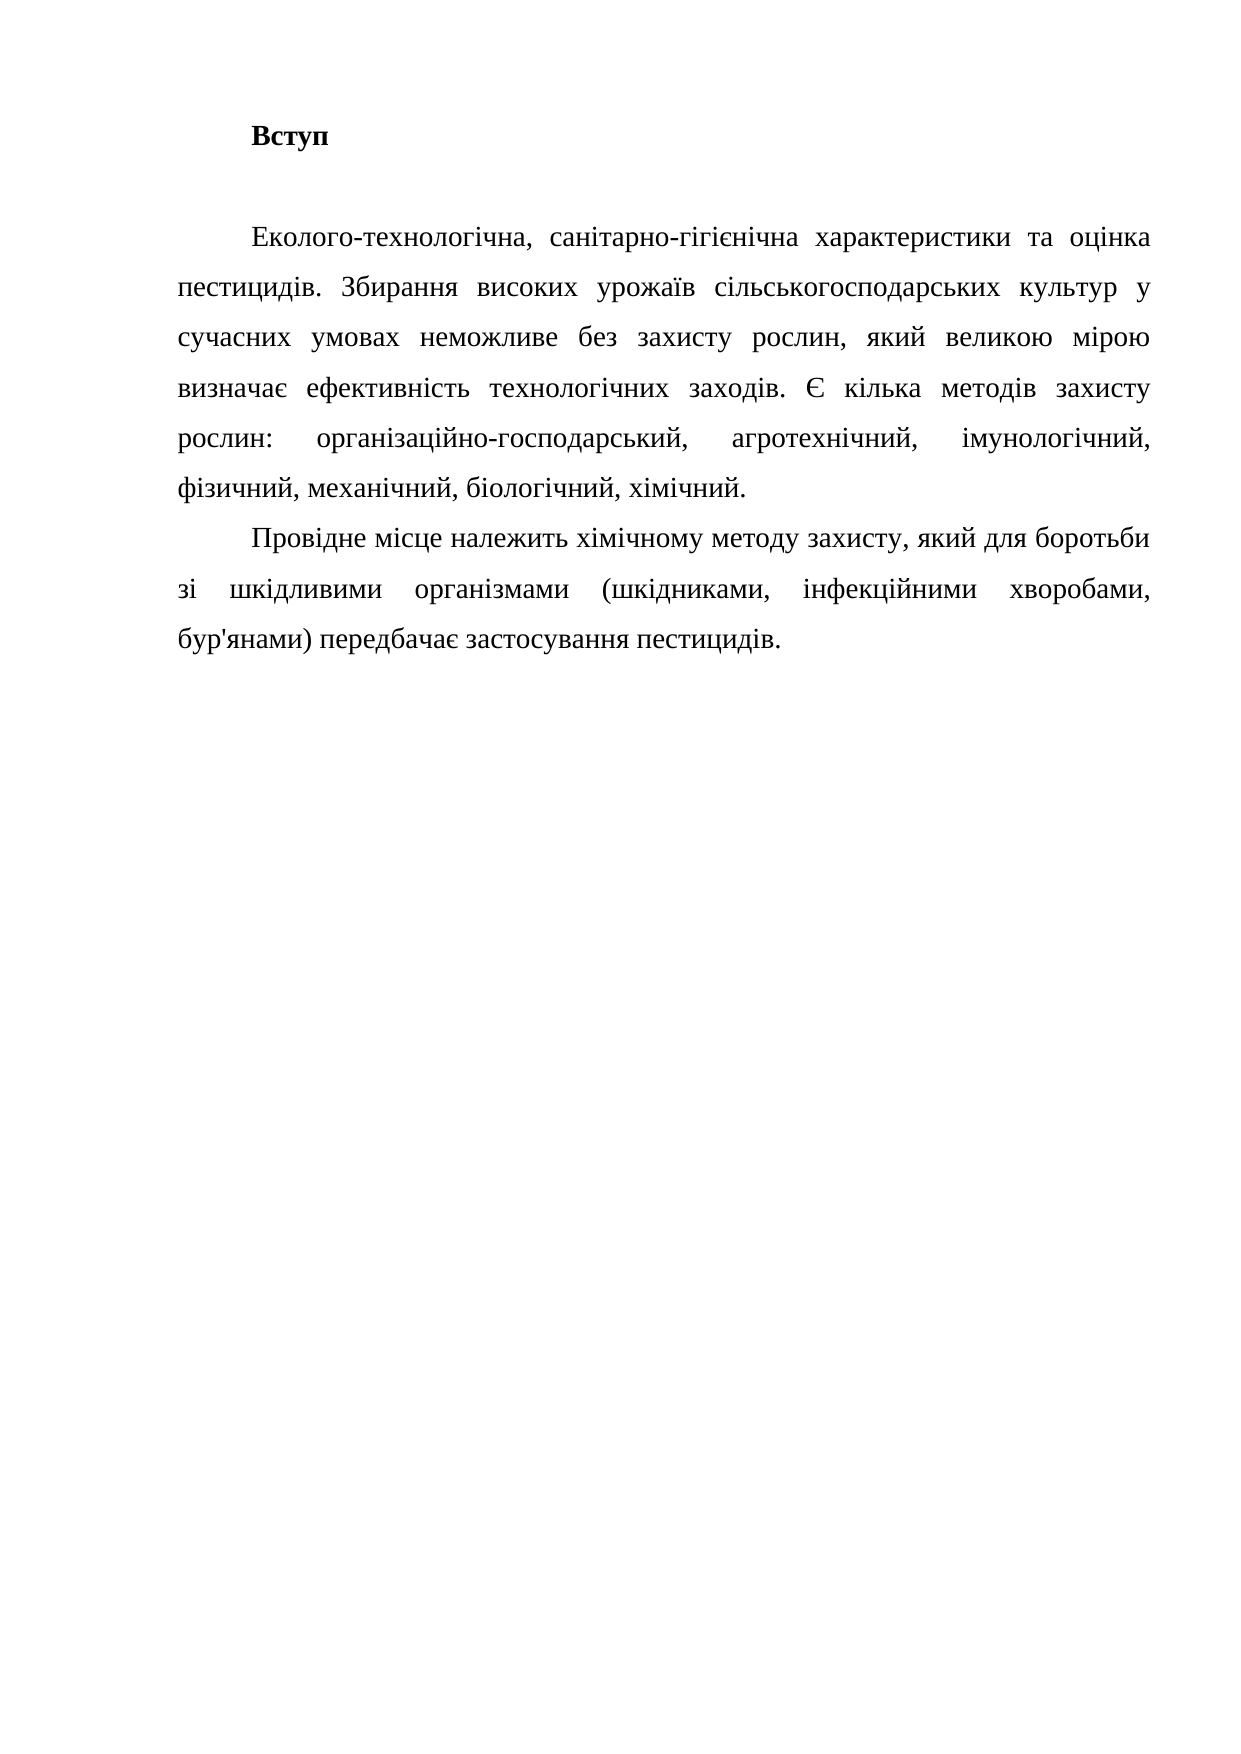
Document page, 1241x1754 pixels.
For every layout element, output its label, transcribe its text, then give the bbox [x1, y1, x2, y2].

subtitle Вступ [177, 118, 1152, 152]
text Провідне місце належить хімічному методу захисту, який для боротьби зі шкідливими організмами (шкідниками, інфекційними хворобами, бур'янами) передбачає застосування пестицидів. [177, 521, 1152, 655]
text Еколого-технологічна, санітарно-гігієнічна характеристики та оцінка пестицидів. Збирання високих урожаїв сільськогосподарських культур у сучасних умовах неможливе без захисту рослин, який великою мірою визначає ефективність технологічних заходів. Є кілька методів захисту рослин: організаційно-господарський, агротехнічний, імунологічний, фізичний, механічний, біологічний, хімічний. [177, 219, 1152, 504]
